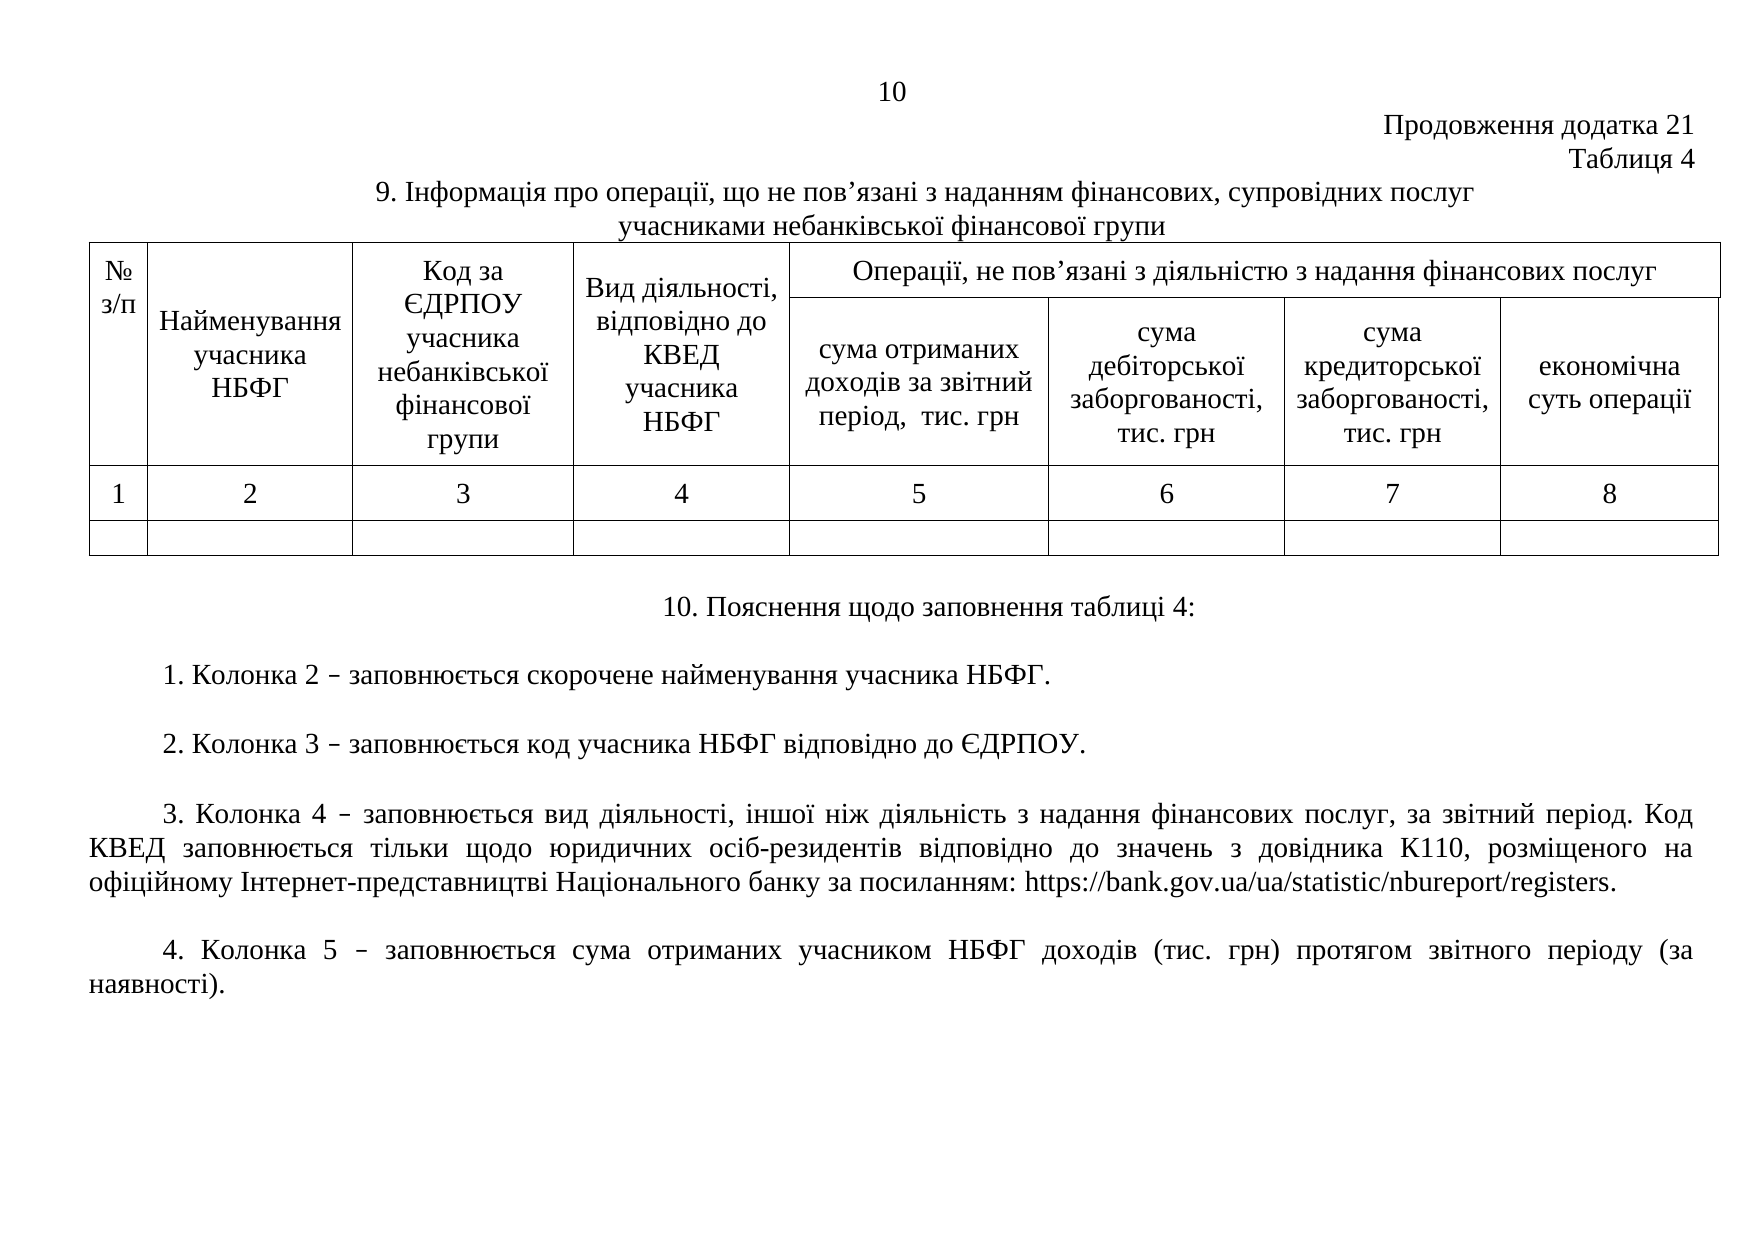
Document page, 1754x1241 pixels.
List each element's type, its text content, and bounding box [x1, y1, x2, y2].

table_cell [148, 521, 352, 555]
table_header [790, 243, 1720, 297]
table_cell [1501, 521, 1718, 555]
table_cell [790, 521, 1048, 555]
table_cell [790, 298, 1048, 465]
list 3. Колонка 4 – заповнюється вид діяльності, іншої ніж діяльність з надання фінансових послуг, за звітний період. Код КВЕД заповнюється тільки щодо юридичних осіб-резидентів відповідно до значень з довідника К110, розміщеного на офіційному Інтернет-представництві Національного банку за посиланням: https://bank.gov.ua/ua/statistic/nbureport/registers. [89, 795, 1695, 897]
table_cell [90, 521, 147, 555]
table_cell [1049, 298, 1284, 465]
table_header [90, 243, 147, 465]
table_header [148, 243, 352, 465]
text 9. Інформація про операції, що не пов’язані з наданням фінансових, супровідних послуг учасниками небанківської фінансової групи [89, 174, 1695, 242]
list 4. Колонка 5 – заповнюється сума отриманих учасником НБФГ доходів (тис. грн) протягом звітного періоду (за наявності). [89, 931, 1695, 1000]
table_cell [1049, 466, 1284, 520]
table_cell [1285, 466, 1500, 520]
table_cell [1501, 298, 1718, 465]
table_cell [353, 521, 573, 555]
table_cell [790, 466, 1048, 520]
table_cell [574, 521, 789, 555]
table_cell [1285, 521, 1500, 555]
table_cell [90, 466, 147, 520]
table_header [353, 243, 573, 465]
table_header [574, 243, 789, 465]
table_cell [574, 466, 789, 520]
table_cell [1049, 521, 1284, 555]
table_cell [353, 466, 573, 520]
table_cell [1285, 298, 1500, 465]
list 2. Колонка 3 – заповнюється код учасника НБФГ відповідно до ЄДРПОУ. [89, 726, 1695, 761]
list 1. Колонка 2 – заповнюється скорочене найменування учасника НБФГ. [89, 656, 1695, 692]
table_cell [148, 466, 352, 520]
list 10. Пояснення щодо заповнення таблиці 4: [89, 589, 1695, 623]
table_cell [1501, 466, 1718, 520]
text Таблиця 4 [1137, 141, 1695, 174]
